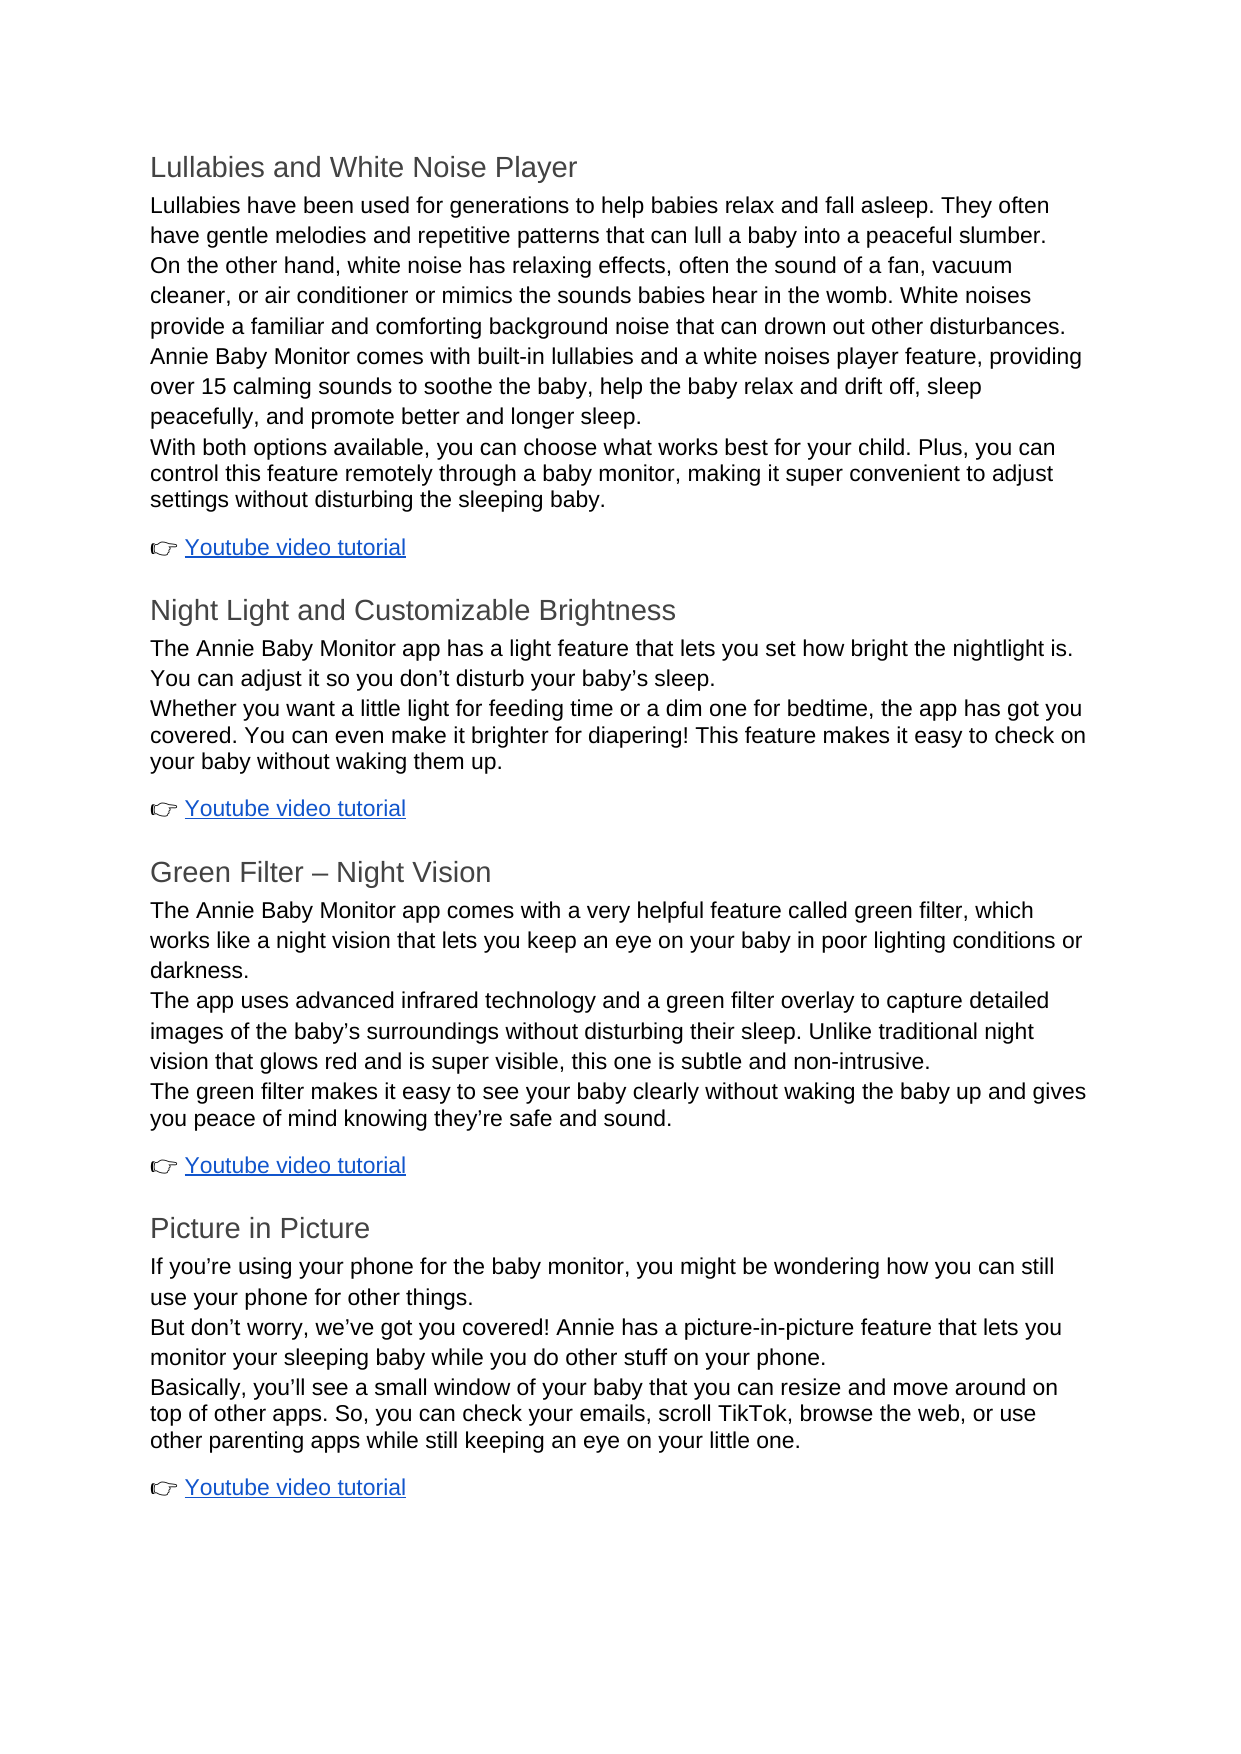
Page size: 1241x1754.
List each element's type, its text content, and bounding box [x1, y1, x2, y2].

text With both options available, you can choose what works best for your child. Plus, you can control this feature remotely through a baby monitor, making it super convenient to adjust settings without disturbing the sleeping baby. [150, 433, 1090, 513]
text Annie Baby Monitor comes with built-in lullabies and a white noises player feature, providing over 15 calming sounds to soothe the baby, help the baby relax and drift off, sleep peacefully, and promote better and longer sleep. [150, 343, 1090, 430]
subtitle Green Filter – Night Vision [150, 855, 1090, 888]
text The Annie Baby Monitor app has a light feature that lets you set how bright the nightlight is. You can adjust it so you don’t disturb your baby’s sleep. [150, 635, 1090, 692]
text 👉 Youtube video tutorial [150, 533, 1090, 560]
text 👉 Youtube video tutorial [150, 1474, 1090, 1500]
text Lullabies have been used for generations to help babies relax and fall asleep. They often have gentle melodies and repetitive patterns that can lull a baby into a peaceful slumber. [150, 192, 1090, 248]
text The Annie Baby Monitor app comes with a very helpful feature called green filter, which works like a night vision that lets you keep an eye on your baby in poor lighting conditions or darkness. [150, 897, 1090, 984]
text 👉 Youtube video tutorial [150, 795, 1090, 822]
text The green filter makes it easy to see your baby clearly without waking the baby up and gives you peace of mind knowing they’re safe and sound. [150, 1078, 1090, 1131]
text But don’t worry, we’ve got you covered! Annie has a picture-in-picture feature that lets you monitor your sleeping baby while you do other stuff on your phone. [150, 1314, 1090, 1370]
subtitle Lullabies and White Noise Player [150, 150, 1090, 183]
text On the other hand, white noise has relaxing effects, often the sound of a fan, vacuum cleaner, or air conditioner or mimics the sounds babies hear in the womb. White noises provide a familiar and comforting background noise that can drown out other disturbances. [150, 252, 1090, 339]
text Basically, you’ll see a small window of your baby that you can resize and move around on top of other apps. So, you can check your emails, scroll TikTok, browse the web, or use other parenting apps while still keeping an eye on your little one. [150, 1374, 1090, 1453]
subtitle Picture in Picture [150, 1211, 1090, 1245]
text 👉 Youtube video tutorial [150, 1152, 1090, 1178]
text If you’re using your phone for the baby monitor, you might be wondering how you can still use your phone for other things. [150, 1253, 1090, 1310]
subtitle Night Light and Customizable Brightness [150, 593, 1090, 627]
text The app uses advanced infrared technology and a green filter overlay to capture detailed images of the baby’s surroundings without disturbing their sleep. Unlike traditional night vision that glows red and is super visible, this one is subtle and non-intrusive. [150, 987, 1090, 1074]
text Whether you want a little light for feeding time or a dim one for bedtime, the app has got you covered. You can even make it brighter for diapering! This feature makes it easy to check on your baby without waking them up. [150, 695, 1090, 774]
